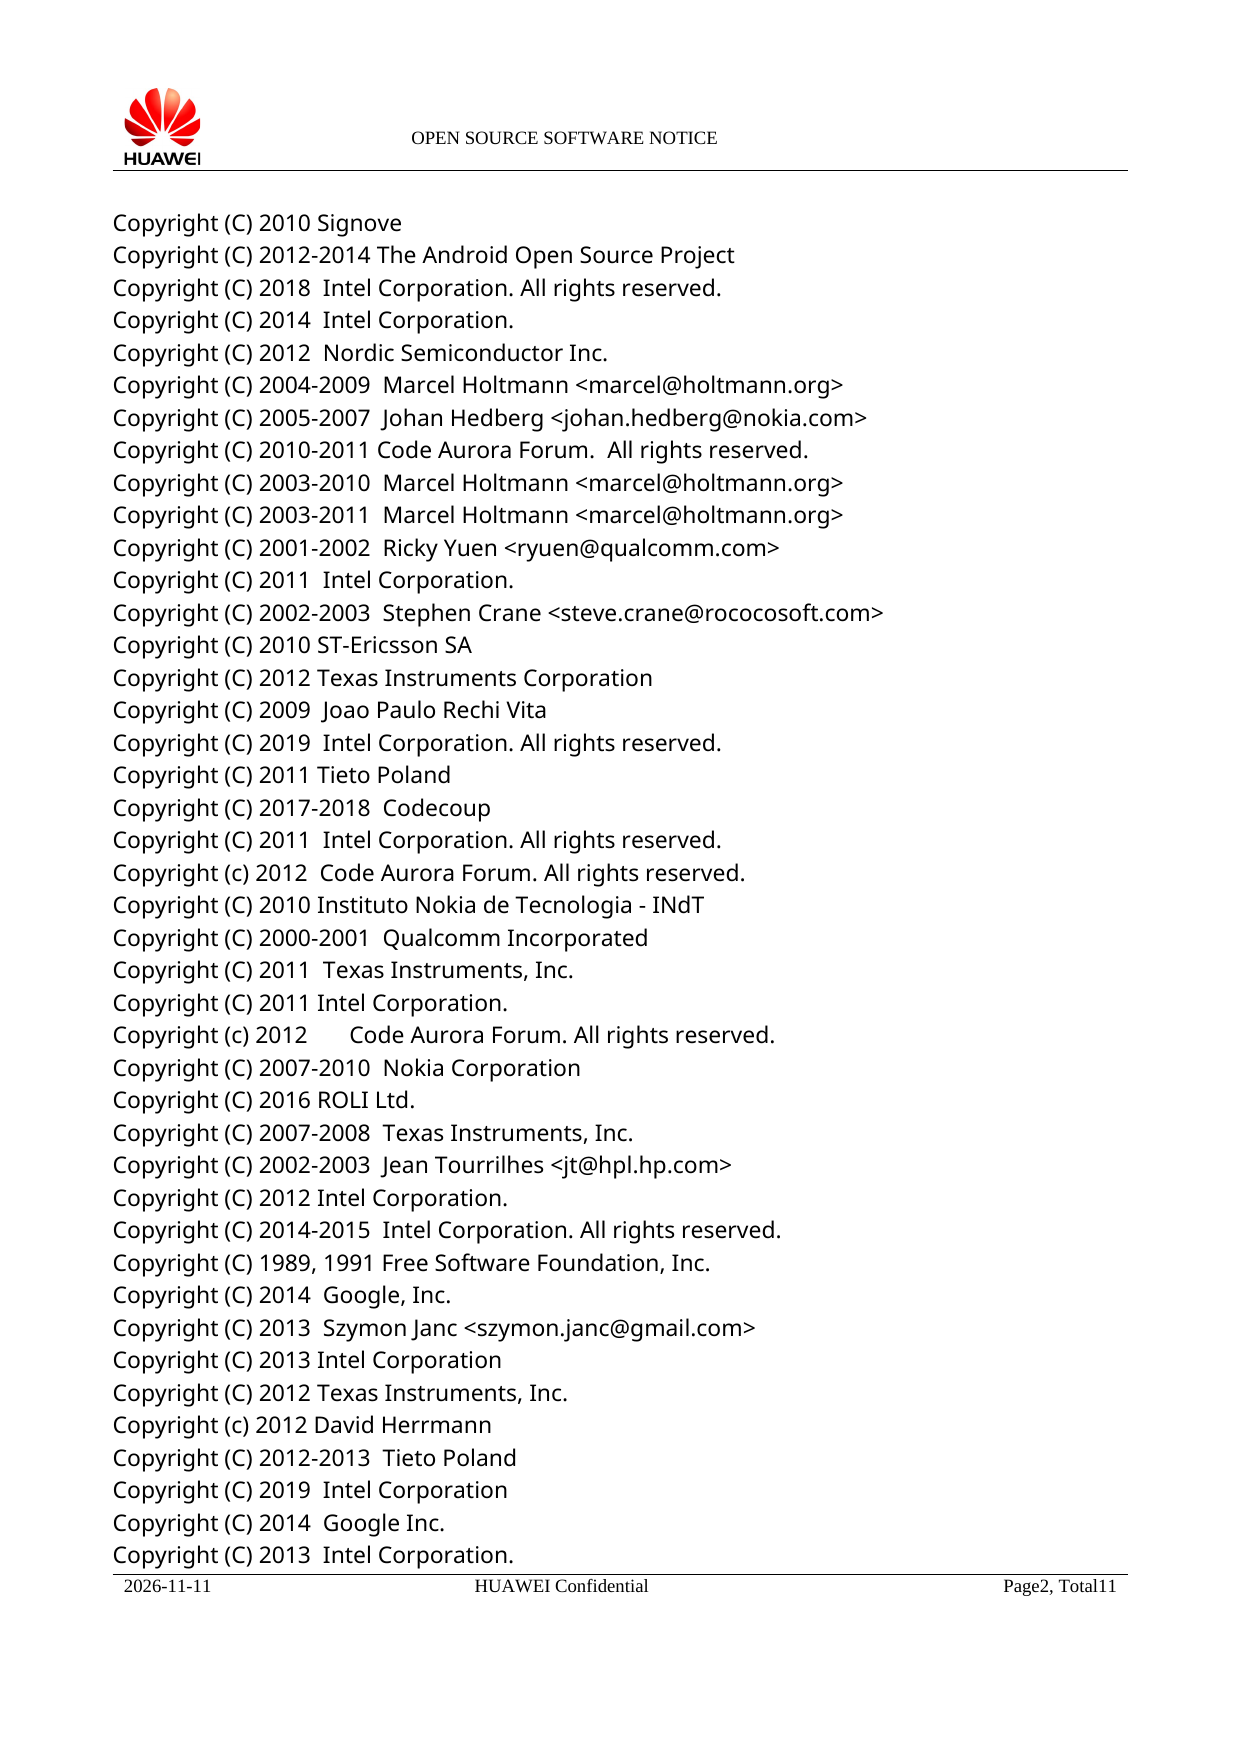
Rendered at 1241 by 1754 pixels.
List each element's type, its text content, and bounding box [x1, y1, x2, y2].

picture [124, 88, 201, 165]
